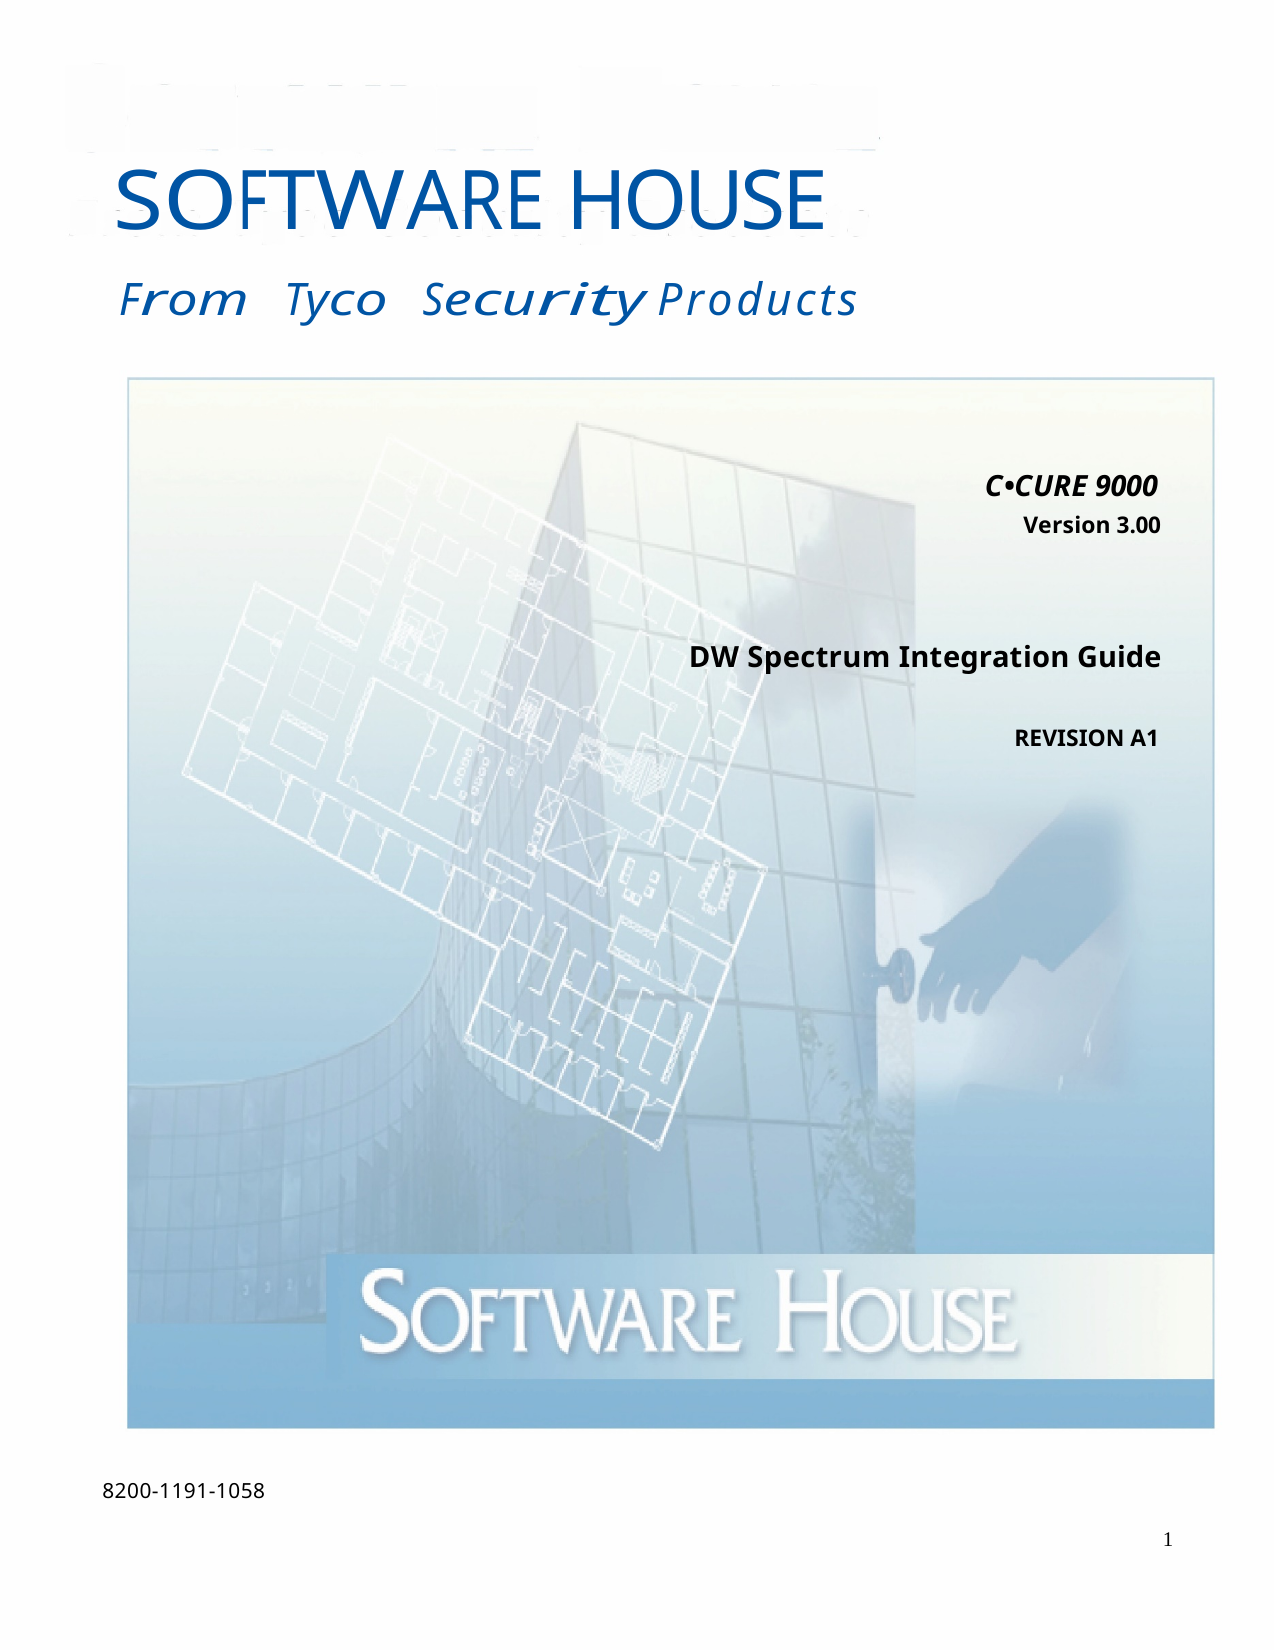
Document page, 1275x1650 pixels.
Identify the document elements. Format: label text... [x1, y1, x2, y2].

text From Tyco Security Products [119, 272, 1173, 322]
text DW Spectrum Integration Guide [102, 636, 1161, 676]
text REVISION A1 [102, 725, 1161, 750]
picture [0, 0, 1274, 1650]
text Version 3.00 [102, 509, 1161, 540]
text SOFTWARE HOUSE [113, 144, 1173, 250]
text 8200-1191-1058 [102, 1482, 1173, 1503]
text C•CURE 9000 [102, 466, 1161, 505]
